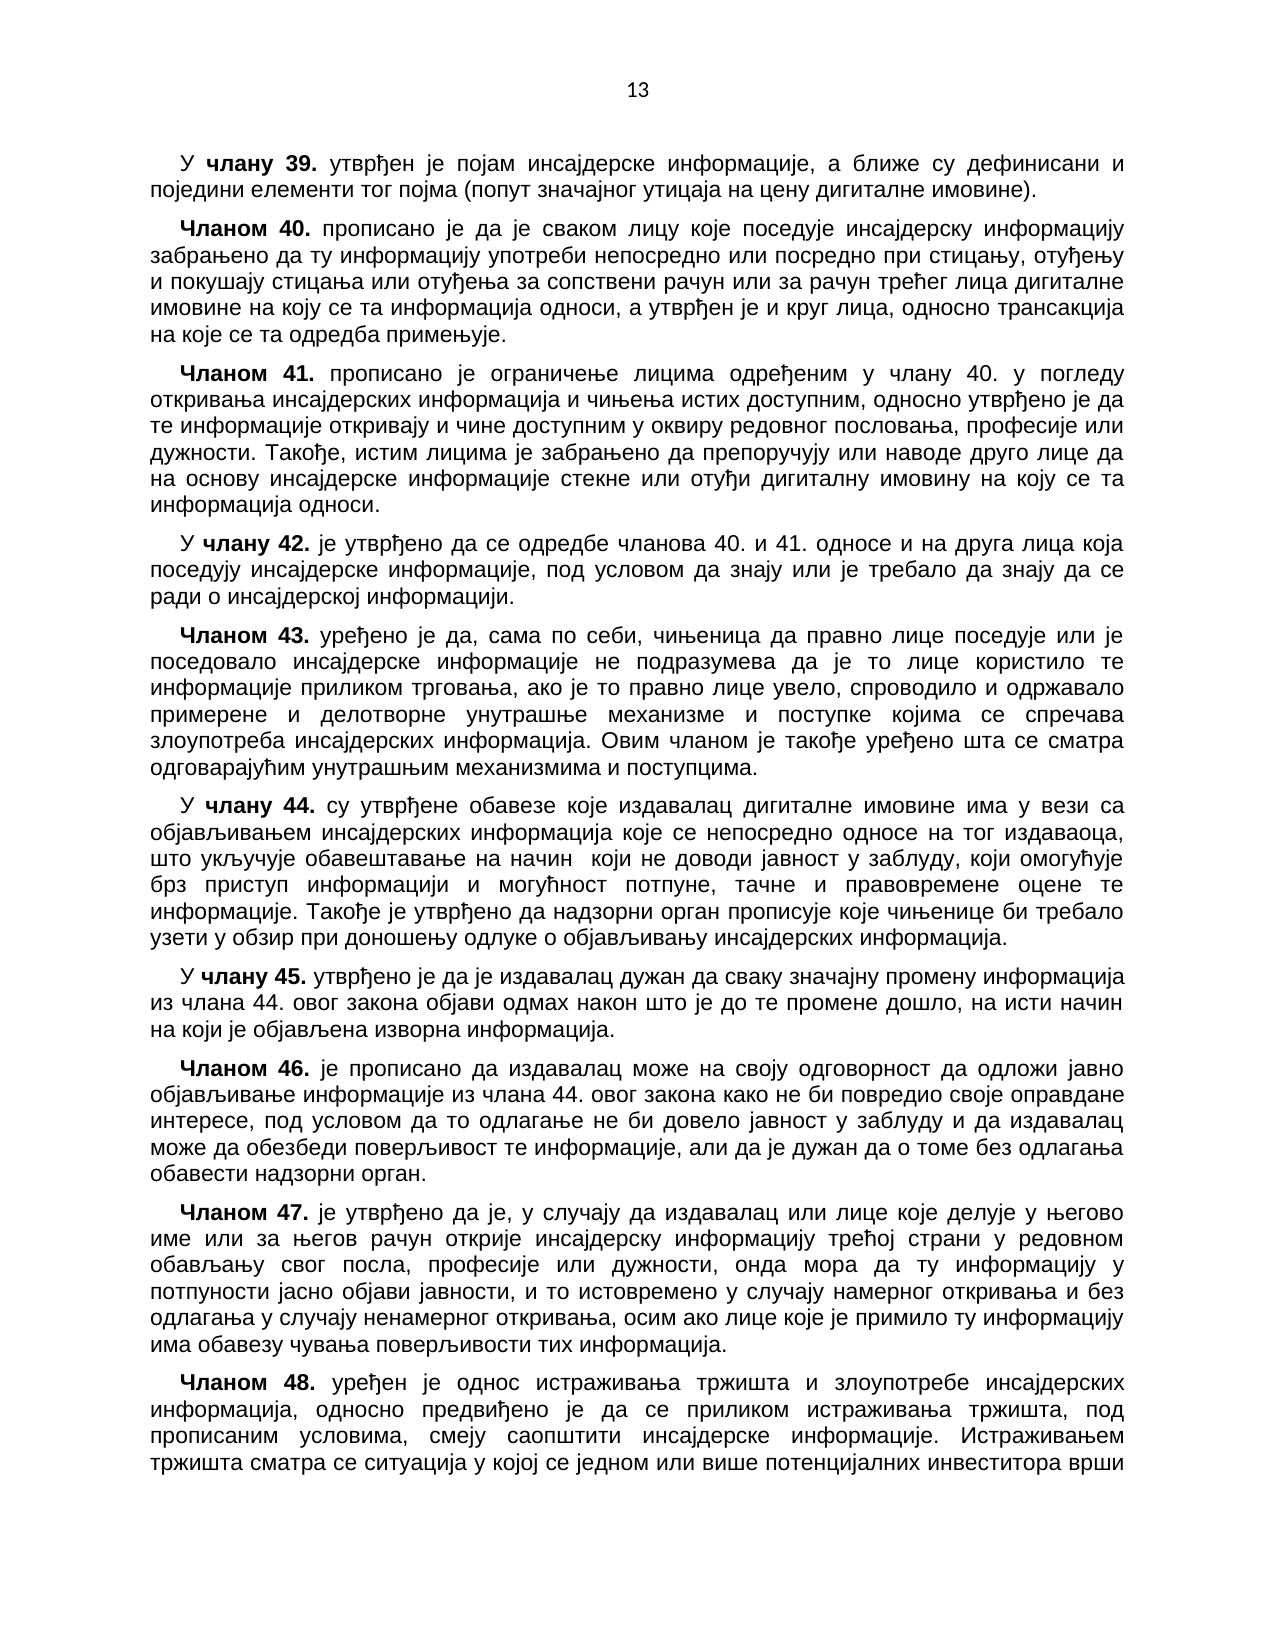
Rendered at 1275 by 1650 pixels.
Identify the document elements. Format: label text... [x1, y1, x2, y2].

text У члану 44. су утврђене обавезе које издавалац дигиталне имовине има у вези са објављивањем инсајдерских информација које се непосредно односе на тог издаваоца, што укључује обавештавање на начин који не доводи јавност у заблуду, који омогућује брз приступ информацији и могућност потпуне, тачне и правовремене оцене те информације. Такође је утврђено да надзорни орган прописује које чињенице би требало узети у обзир при доношењу одлуке о објављивању инсајдерских информација. [150, 792, 1125, 950]
text Чланом 41. прописано је ограничење лицима одређеним у члану 40. у погледу откривања инсајдерских информација и чињења истих доступним, односно утврђено је да те информације откривају и чине доступним у оквиру редовног пословања, професије или дужности. Такође, истим лицима је забрањено да препоручују или наводе друго лице да на основу инсајдерске информације стекне или отуђи дигиталну имовину на коју се та информација односи. [150, 359, 1125, 518]
text У члану 42. је утврђено да се одредбе чланова 40. и 41. односе и на друга лица која поседују инсајдерске информације, под условом да знају или је требало да знају да се ради о инсајдерској информацији. [150, 530, 1125, 609]
text У члану 39. утврђен је појам инсајдерске информације, а ближе су дефинисани и поједини елементи тог појма (попут значајног утицаја на цену дигиталне имовине). [150, 150, 1125, 203]
text Чланом 43. уређено је да, сама по себи, чињеница да правно лице поседује или је поседовало инсајдерске информације не подразумева да је то лице користило те информације приликом трговања, ако је то правно лице увело, спроводило и одржавало примерене и делотворне унутрашње механизме и поступке којима се спречава злоупотреба инсајдерских информација. Овим чланом је такође уређено шта се сматра одговарајућим унутрашњим механизмима и поступцима. [150, 622, 1125, 780]
text Чланом 47. је утврђено да је, у случају да издавалац или лице које делује у његово име или за његов рачун открије инсајдерску информацију трећој страни у редовном обављању свог посла, професије или дужности, онда мора да ту информацију у потпуности јасно објави јавности, и то истовремено у случају намерног откривања и без одлагања у случају ненамерног откривања, осим ако лице које је примило ту информацију има обавезу чувања поверљивости тих информација. [150, 1199, 1125, 1357]
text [150, 1369, 1125, 1475]
text Чланом 40. прописано је да је сваком лицу које поседује инсајдерску информацију забрањено да ту информацију употреби непосредно или посредно при стицању, отуђењу и покушају стицања или отуђења за сопствени рачун или за рачун трећег лица дигиталне имовине на коју се та информација односи, а утврђен је и круг лица, односно трансакција на које се та одредба примењује. [150, 215, 1125, 347]
text Чланом 46. је прописано да издавалац може на своју одговорност да одложи јавно објављивање информације из члана 44. овог закона како не би повредио своје оправдане интересе, под условом да то одлагање не би довело јавност у заблуду и да издавалац може да обезбеди поверљивост те информације, али да је дужан да о томе без одлагања обавести надзорни орган. [150, 1054, 1125, 1186]
text У члану 45. утврђено је да је издавалац дужан да сваку значајну промену информација из члана 44. овог закона објави одмах након што је до те промене дошло, на исти начин на који је објављена изворна информација. [150, 963, 1125, 1042]
